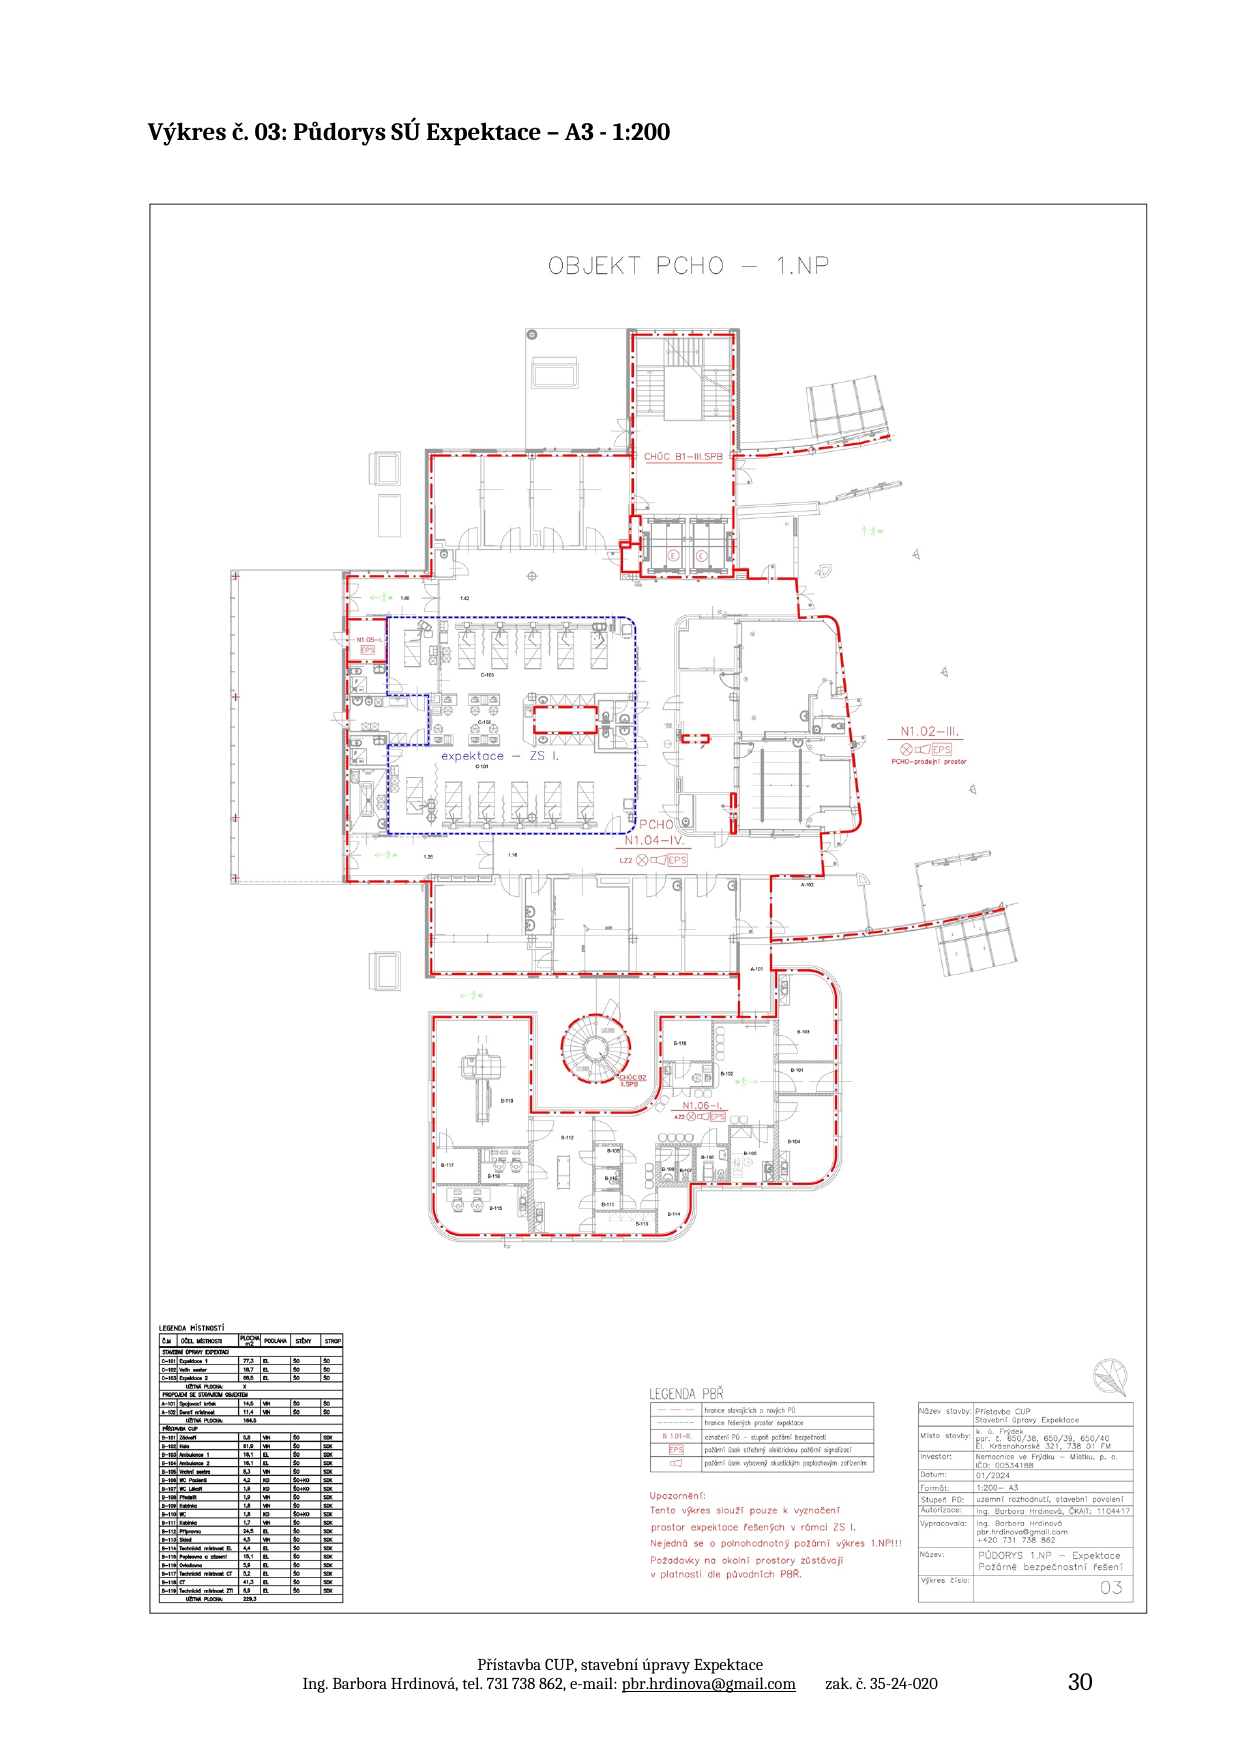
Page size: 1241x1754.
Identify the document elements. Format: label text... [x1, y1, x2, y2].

subtitle Výkres č. 03: Půdorys SÚ Expektace – A3 - 1:200 [148, 118, 1092, 147]
picture [147, 200, 1149, 1618]
